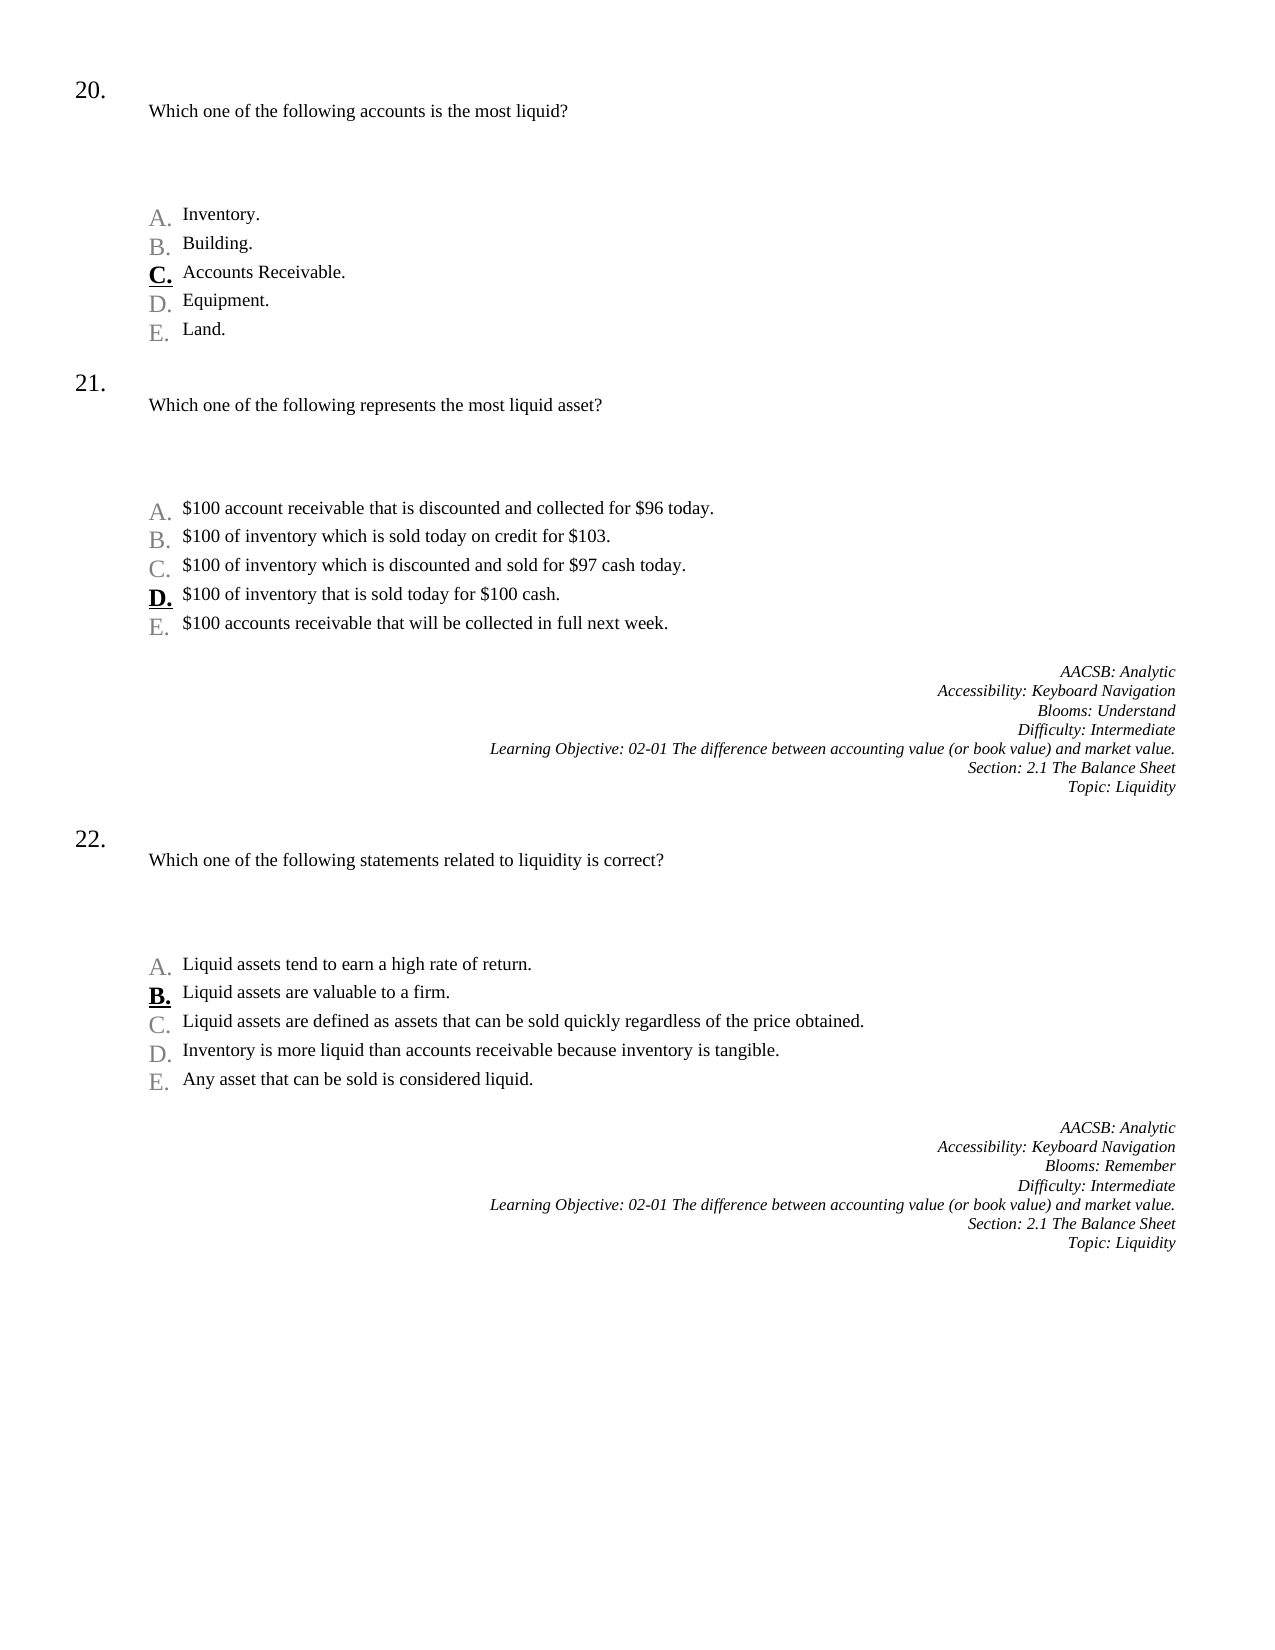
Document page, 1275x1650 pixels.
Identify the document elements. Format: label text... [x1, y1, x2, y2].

table_cell [148, 369, 1180, 641]
table_cell 20. [75, 75, 148, 347]
table_cell 21. [75, 369, 148, 641]
table_cell [148, 824, 1180, 1096]
table_header AACSB: Analytic Accessibility: Keyboard Navigation Blooms: Remember Difficulty: Intermediate Learning Objective: 02-01 The difference between accounting value (or book value) and market value. Section: 2.1 The Balance Sheet Topic: Liquidity [75, 1118, 1176, 1280]
table_cell [148, 75, 1180, 347]
table_cell 22. [75, 824, 148, 1096]
table_header AACSB: Analytic Accessibility: Keyboard Navigation Blooms: Understand Difficulty: Intermediate Learning Objective: 02-01 The difference between accounting value (or book value) and market value. Section: 2.1 The Balance Sheet Topic: Liquidity [75, 662, 1176, 824]
